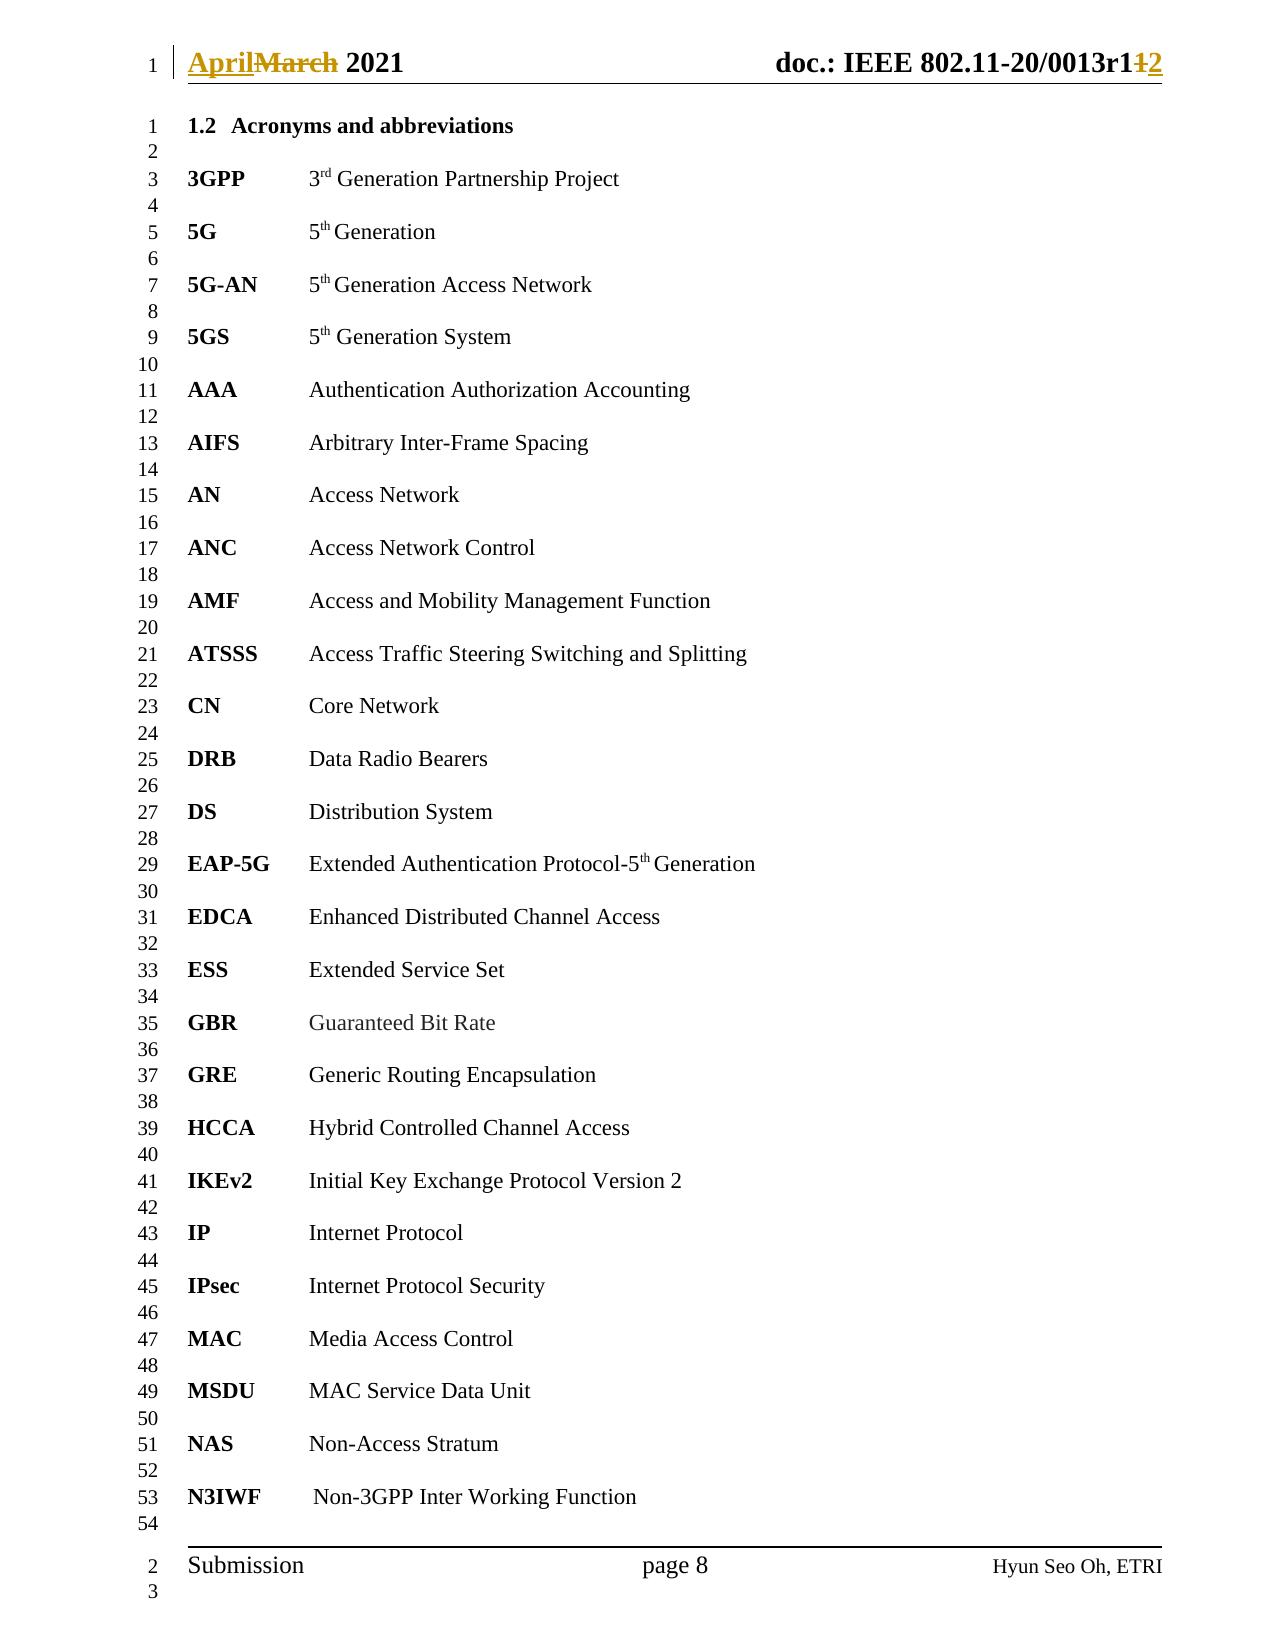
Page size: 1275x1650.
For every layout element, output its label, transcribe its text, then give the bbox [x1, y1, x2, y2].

text GBR Guaranteed Bit Rate [187, 1008, 1162, 1035]
text ESS Extended Service Set [187, 956, 1162, 982]
text IP Internet Protocol [187, 1219, 1162, 1246]
text DRB Data Radio Bearers [187, 745, 1162, 771]
text MSDU MAC Service Data Unit [187, 1377, 1162, 1404]
text ANC Access Network Control [187, 534, 1162, 561]
text 5G-AN 5th Generation Access Network [187, 271, 1162, 297]
text CN Core Network [187, 692, 1162, 719]
text 3GPP 3rd Generation Partnership Project [187, 165, 1162, 192]
text AMF Access and Mobility Management Function [187, 587, 1162, 613]
text IKEv2 Initial Key Exchange Protocol Version 2 [187, 1167, 1162, 1193]
text GRE Generic Routing Encapsulation [187, 1061, 1162, 1088]
text 5GS 5th Generation System [187, 323, 1162, 350]
text IPsec Internet Protocol Security [187, 1272, 1162, 1298]
text AAA Authentication Authorization Accounting [187, 376, 1162, 402]
text N3IWF Non-3GPP Inter Working Function [187, 1483, 1162, 1509]
text DS Distribution System [187, 798, 1162, 824]
text HCCA Hybrid Controlled Channel Access [187, 1114, 1162, 1140]
text AIFS Arbitrary Inter-Frame Spacing [187, 429, 1162, 455]
text MAC Media Access Control [187, 1325, 1162, 1351]
text AN Access Network [187, 481, 1162, 508]
text NAS Non-Access Stratum [187, 1430, 1162, 1457]
text EAP-5G Extended Authentication Protocol-5th Generation [187, 850, 1162, 877]
text 5G 5th Generation [187, 218, 1162, 244]
text ATSSS Access Traffic Steering Switching and Splitting [187, 639, 1162, 666]
text EDCA Enhanced Distributed Channel Access [187, 903, 1162, 929]
subtitle Acronyms and abbreviations [187, 112, 1162, 139]
